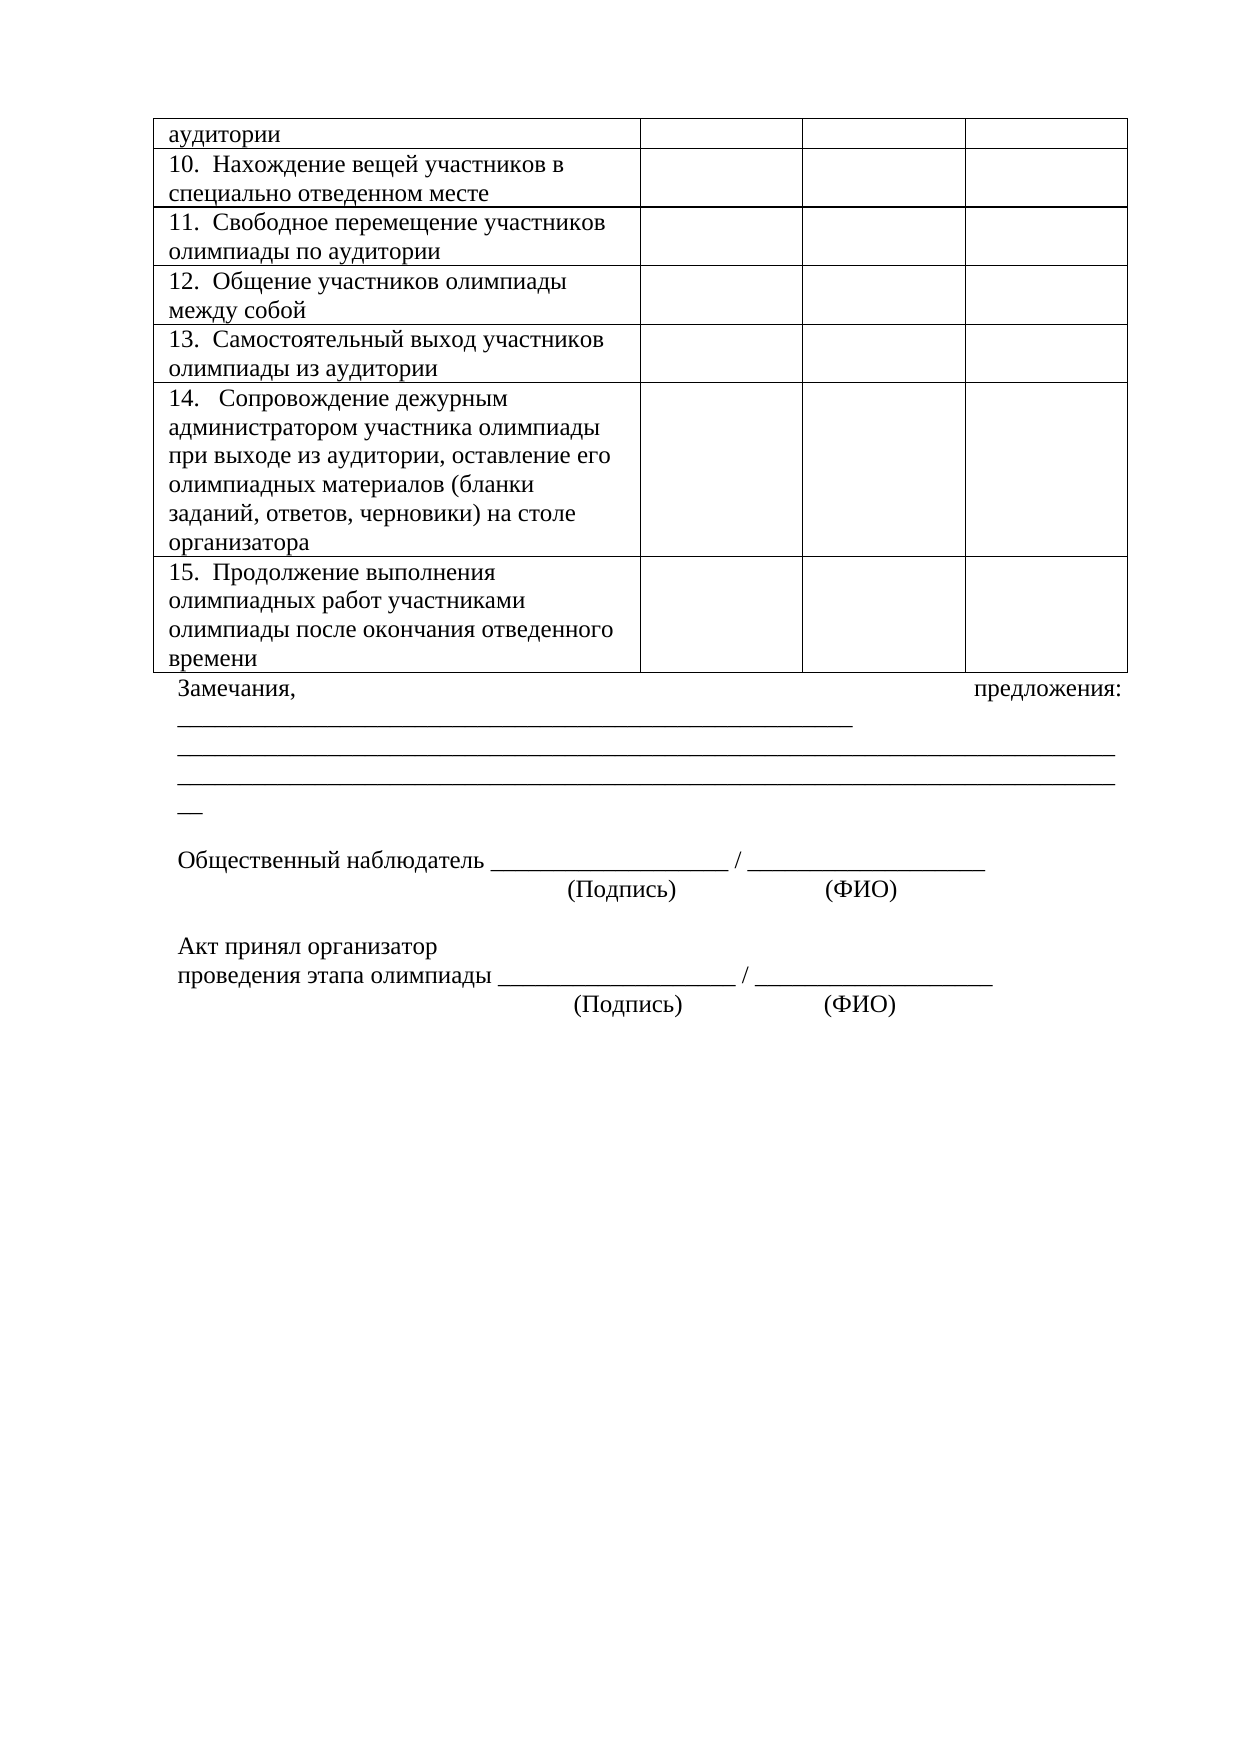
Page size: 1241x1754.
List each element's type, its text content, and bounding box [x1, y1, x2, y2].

table_cell [641, 325, 802, 382]
text Акт принял организатор [177, 931, 1137, 960]
table_cell [966, 119, 1127, 148]
text (Подпись) (ФИО) [561, 874, 1137, 903]
table_cell Нахождение вещей участников в специально отведенном месте [154, 149, 640, 206]
table_cell [966, 208, 1127, 265]
table_cell [966, 383, 1127, 556]
table_cell Самостоятельный выход участников олимпиады из аудитории [154, 325, 640, 382]
text (Подпись) (ФИО) [561, 989, 1137, 1018]
table_cell [803, 383, 965, 556]
table_cell [641, 557, 802, 672]
table_cell [641, 119, 802, 148]
text проведения этапа олимпиады ___________________ / ___________________ [177, 960, 1137, 989]
table_cell [803, 119, 965, 148]
table_cell [803, 149, 965, 206]
table_cell [641, 208, 802, 265]
table_cell Общение участников олимпиады между собой [154, 266, 640, 323]
text Замечания, предложения: ______________________________________________________ [177, 673, 1122, 730]
table_cell [641, 266, 802, 323]
table_cell Продолжение выполнения олимпиадных работ участниками олимпиады после окончания отведенного времени [154, 557, 640, 672]
table_cell [966, 149, 1127, 206]
table_cell [966, 325, 1127, 382]
table_cell [966, 266, 1127, 323]
text Общественный наблюдатель ___________________ / ___________________ [177, 845, 1137, 874]
table_cell [803, 325, 965, 382]
table_cell [966, 557, 1127, 672]
table_cell [803, 208, 965, 265]
table_cell [641, 149, 802, 206]
table_cell [803, 557, 965, 672]
table_cell Свободное перемещение участников олимпиады по аудитории [154, 208, 640, 265]
table_cell [803, 266, 965, 323]
table_cell Сопровождение дежурным администратором участника олимпиады при выходе из аудитории, оставление его олимпиадных материалов (бланки заданий, ответов, черновики) на столе организатора [154, 383, 640, 556]
table_cell [641, 383, 802, 556]
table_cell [154, 119, 640, 148]
text ________________________________________________________________________________________________________________________________________________________ [177, 730, 1122, 816]
